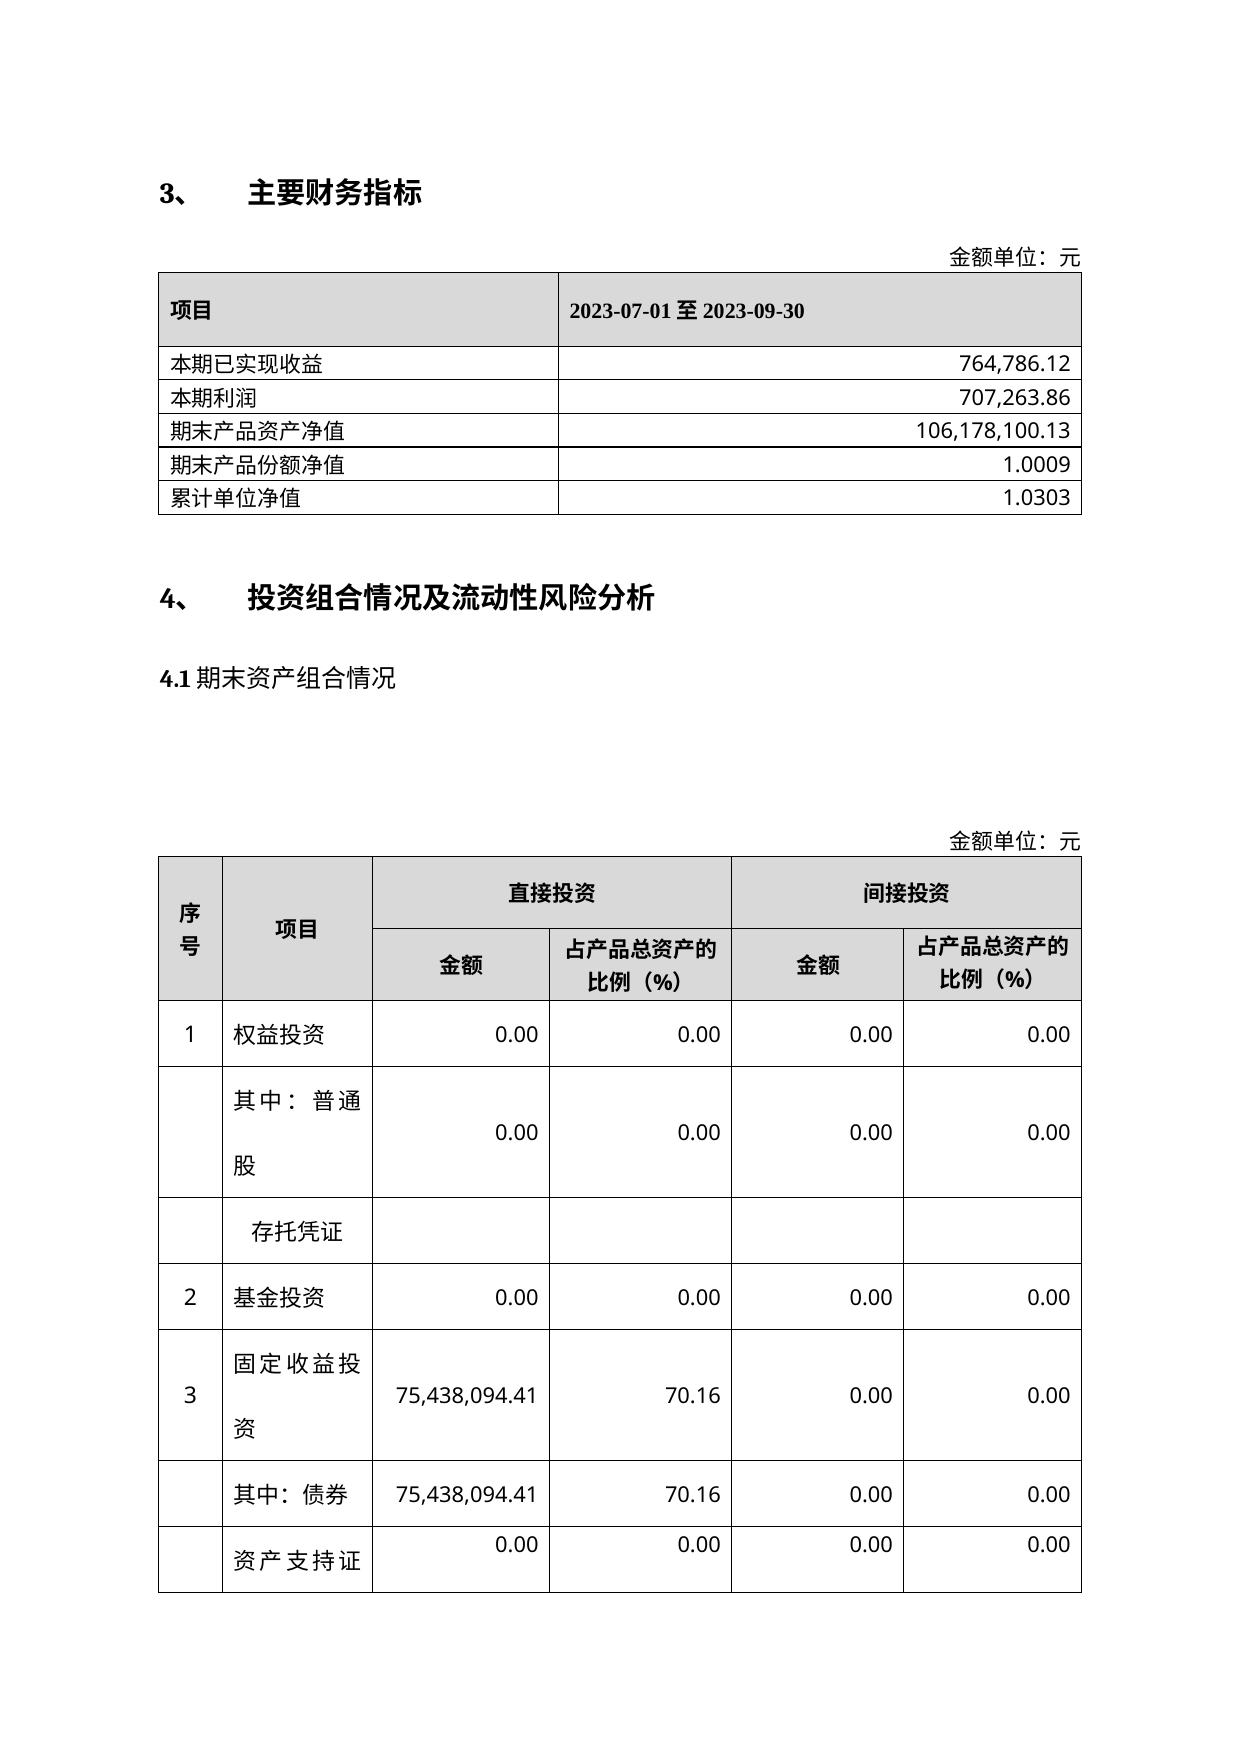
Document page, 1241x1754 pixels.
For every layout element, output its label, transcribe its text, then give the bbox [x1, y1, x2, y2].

table_cell 占产品总资产的比例（%） [904, 929, 1081, 1000]
table_cell 存托凭证 [223, 1198, 372, 1263]
table_cell 3 [159, 1330, 222, 1460]
table_cell [159, 1067, 222, 1197]
table_cell 0.00 [550, 1001, 731, 1066]
table_cell 0.00 [904, 1264, 1081, 1329]
table_cell 70.16 [550, 1461, 731, 1526]
title 主要财务指标 [159, 158, 1081, 223]
table_cell 固定收益投资 [223, 1330, 372, 1460]
table_cell 1 [159, 1001, 222, 1066]
table_cell [159, 1527, 222, 1592]
table_cell [550, 1198, 731, 1263]
table_cell 764,786.12 [559, 347, 1081, 379]
table_cell 707,263.86 [559, 380, 1081, 413]
table_cell 75,438,094.41 [373, 1461, 549, 1526]
table_cell 0.00 [732, 1067, 903, 1197]
table_cell 0.00 [732, 1527, 903, 1592]
table_header 2023-07-01至 2023-09-30 [559, 273, 1081, 346]
table_cell 0.00 [904, 1001, 1081, 1066]
table_cell 0.00 [732, 1461, 903, 1526]
title 期末资产组合情况 [159, 644, 1081, 709]
table_cell [159, 1461, 222, 1526]
table_cell 1.0009 [559, 448, 1081, 480]
table_header 直接投资 [373, 857, 731, 928]
table_cell 0.00 [732, 1330, 903, 1460]
table_cell 本期已实现收益 [159, 347, 558, 379]
title 投资组合情况及流动性风险分析 [159, 563, 1081, 628]
table_cell 2 [159, 1264, 222, 1329]
table_cell 0.00 [550, 1264, 731, 1329]
table_cell [732, 1198, 903, 1263]
table_cell 累计单位净值 [159, 481, 558, 513]
table_cell 0.00 [550, 1067, 731, 1197]
table_cell 70.16 [550, 1330, 731, 1460]
table_cell 期末产品资产净值 [159, 414, 558, 446]
table_cell 其中：普通股 [223, 1067, 372, 1197]
table_cell 0.00 [373, 1527, 549, 1592]
table_cell [373, 1198, 549, 1263]
table_header 间接投资 [732, 857, 1081, 928]
table_cell 权益投资 [223, 1001, 372, 1066]
table_cell 106,178,100.13 [559, 414, 1081, 446]
text 金额单位：元 [159, 823, 1081, 856]
table_cell 金额 [732, 929, 903, 1000]
table_cell 0.00 [373, 1264, 549, 1329]
table_cell 基金投资 [223, 1264, 372, 1329]
table_cell 0.00 [904, 1527, 1081, 1592]
table_cell 0.00 [904, 1067, 1081, 1197]
table_cell 0.00 [904, 1330, 1081, 1460]
table_cell 资产支持证券 [223, 1527, 372, 1592]
table_cell 75,438,094.41 [373, 1330, 549, 1460]
table_cell [159, 1198, 222, 1263]
table_header 项目 [223, 857, 372, 1000]
table_cell 0.00 [732, 1001, 903, 1066]
table_header 序号 [159, 857, 222, 1000]
table_cell 金额 [373, 929, 549, 1000]
table_header 项目 [159, 273, 558, 346]
table_cell 本期利润 [159, 380, 558, 413]
table_cell 占产品总资产的比例（%） [550, 929, 731, 1000]
table_cell 0.00 [373, 1067, 549, 1197]
table_cell 期末产品份额净值 [159, 448, 558, 480]
table_cell 0.00 [373, 1001, 549, 1066]
table_cell 0.00 [904, 1461, 1081, 1526]
table_cell [904, 1198, 1081, 1263]
table_cell 其中：债券 [223, 1461, 372, 1526]
table_cell 0.00 [550, 1527, 731, 1592]
table_cell 1.0303 [559, 481, 1081, 513]
text 金额单位：元 [159, 239, 1081, 272]
table_cell 0.00 [732, 1264, 903, 1329]
